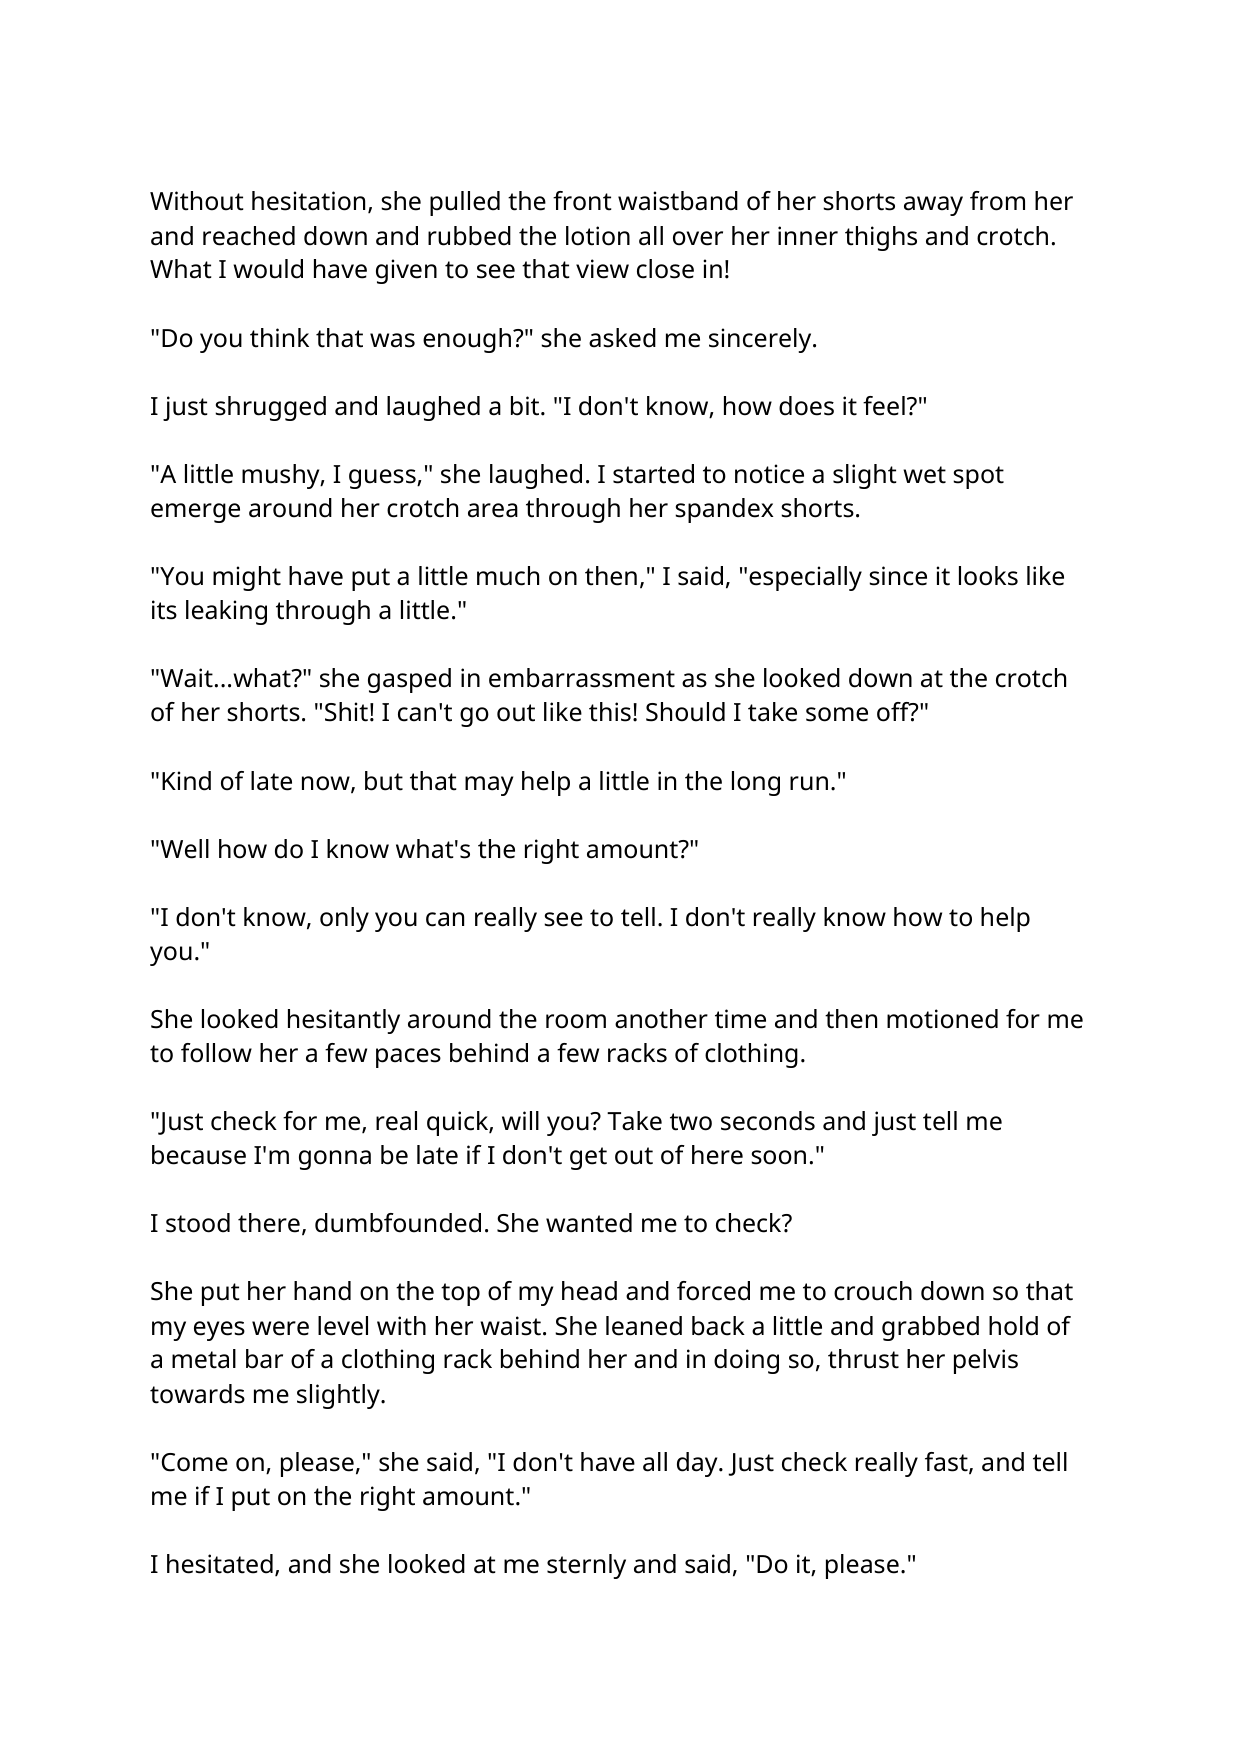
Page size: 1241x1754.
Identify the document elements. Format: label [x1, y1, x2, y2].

text [150, 150, 1090, 1581]
